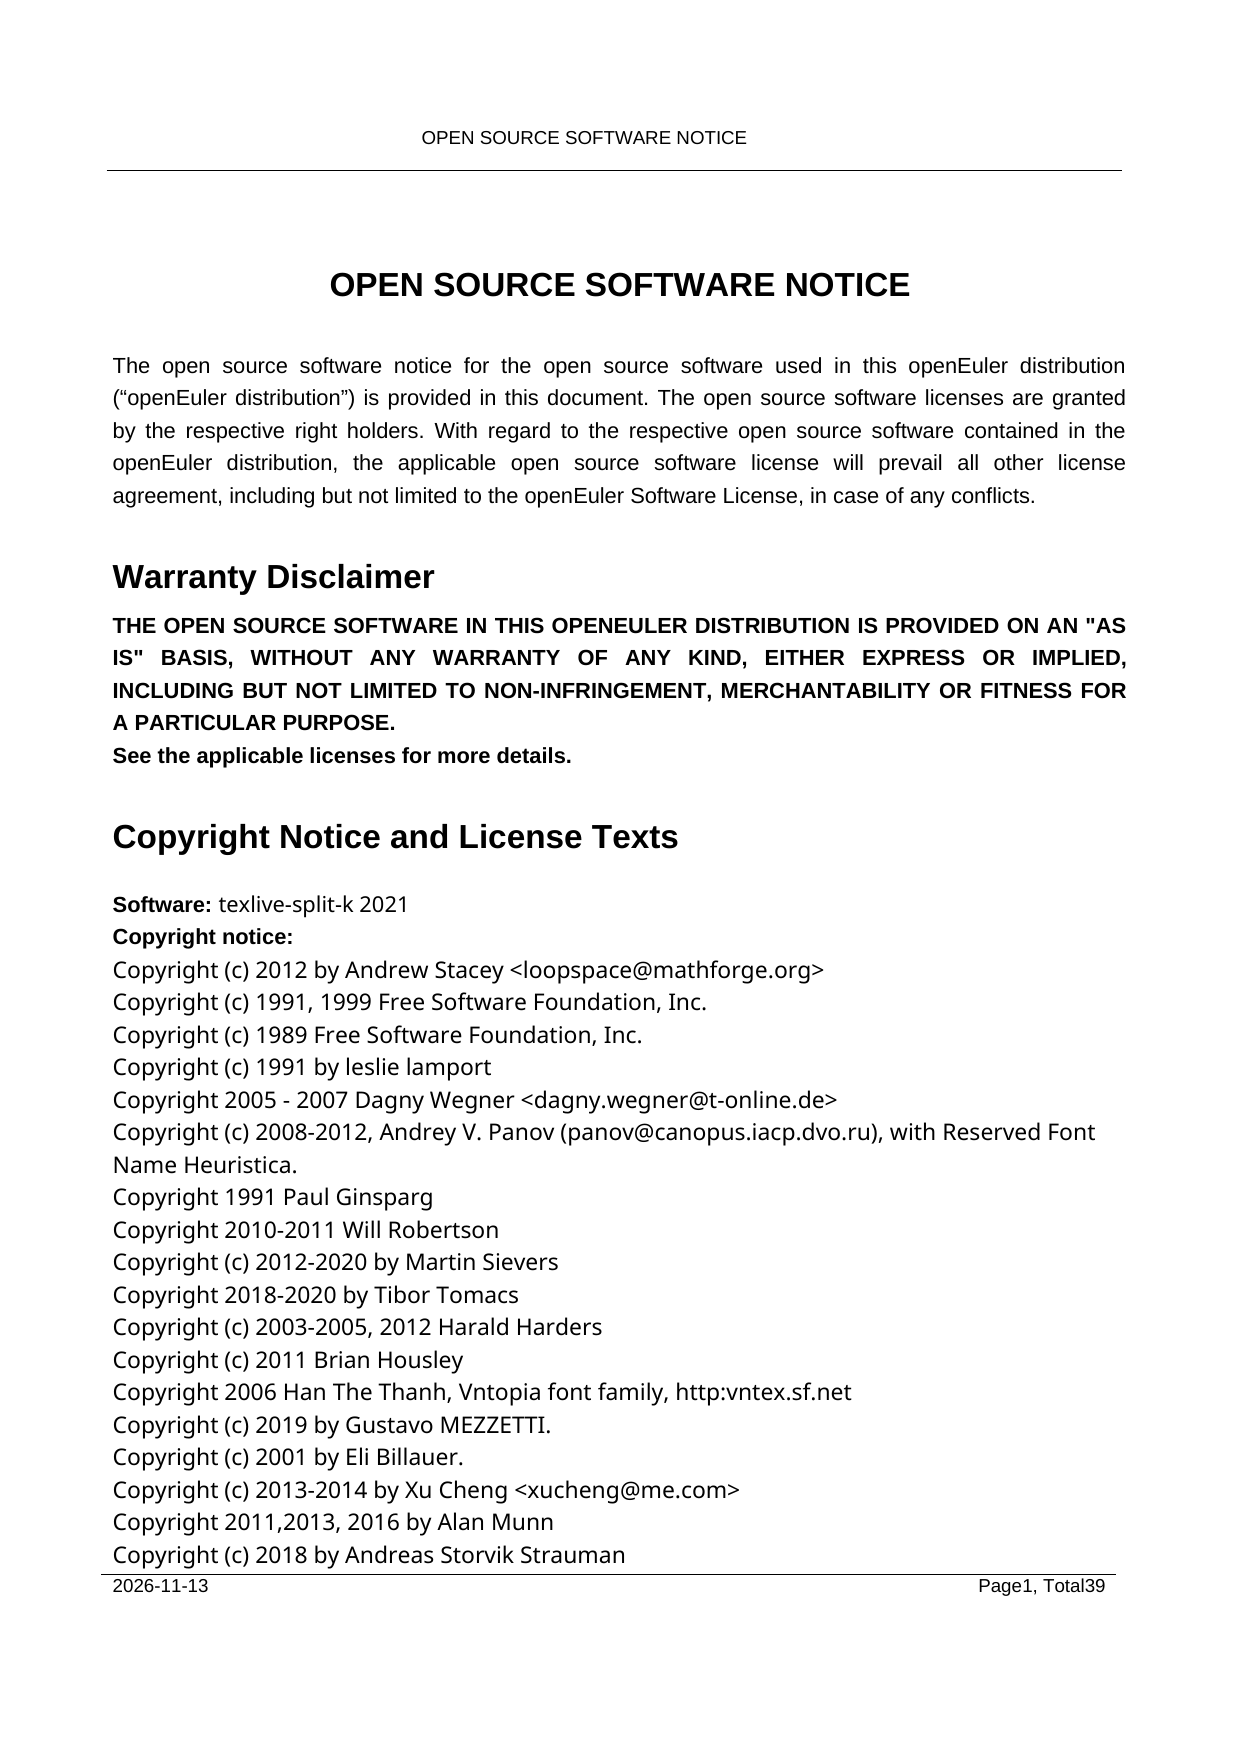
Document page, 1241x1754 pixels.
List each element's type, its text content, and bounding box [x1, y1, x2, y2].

text The open source software notice for the open source software used in this openEuler distribution (“openEuler distribution”) is provided in this document. The open source software licenses are granted by the respective right holders. With regard to the respective open source software contained in the openEuler distribution, the applicable open source software license will prevail all other license agreement, including but not limited to the openEuler Software License, in case of any conflicts. [112, 349, 1128, 511]
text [112, 953, 1128, 1571]
text Warranty Disclaimer [112, 544, 1128, 609]
text Copyright Notice and License Texts [112, 804, 1128, 869]
text THE OPEN SOURCE SOFTWARE IN THIS OPENEULER DISTRIBUTION IS PROVIDED ON AN "AS IS" BASIS, WITHOUT ANY WARRANTY OF ANY KIND, EITHER EXPRESS OR IMPLIED, INCLUDING BUT NOT LIMITED TO NON-INFRINGEMENT, MERCHANTABILITY OR FITNESS FOR A PARTICULAR PURPOSE. See the applicable licenses for more details. [112, 609, 1128, 771]
text Software: texlive-split-k 2021 [112, 888, 1128, 921]
text Copyright notice: [112, 921, 1128, 953]
text OPEN SOURCE SOFTWARE NOTICE [112, 251, 1128, 316]
